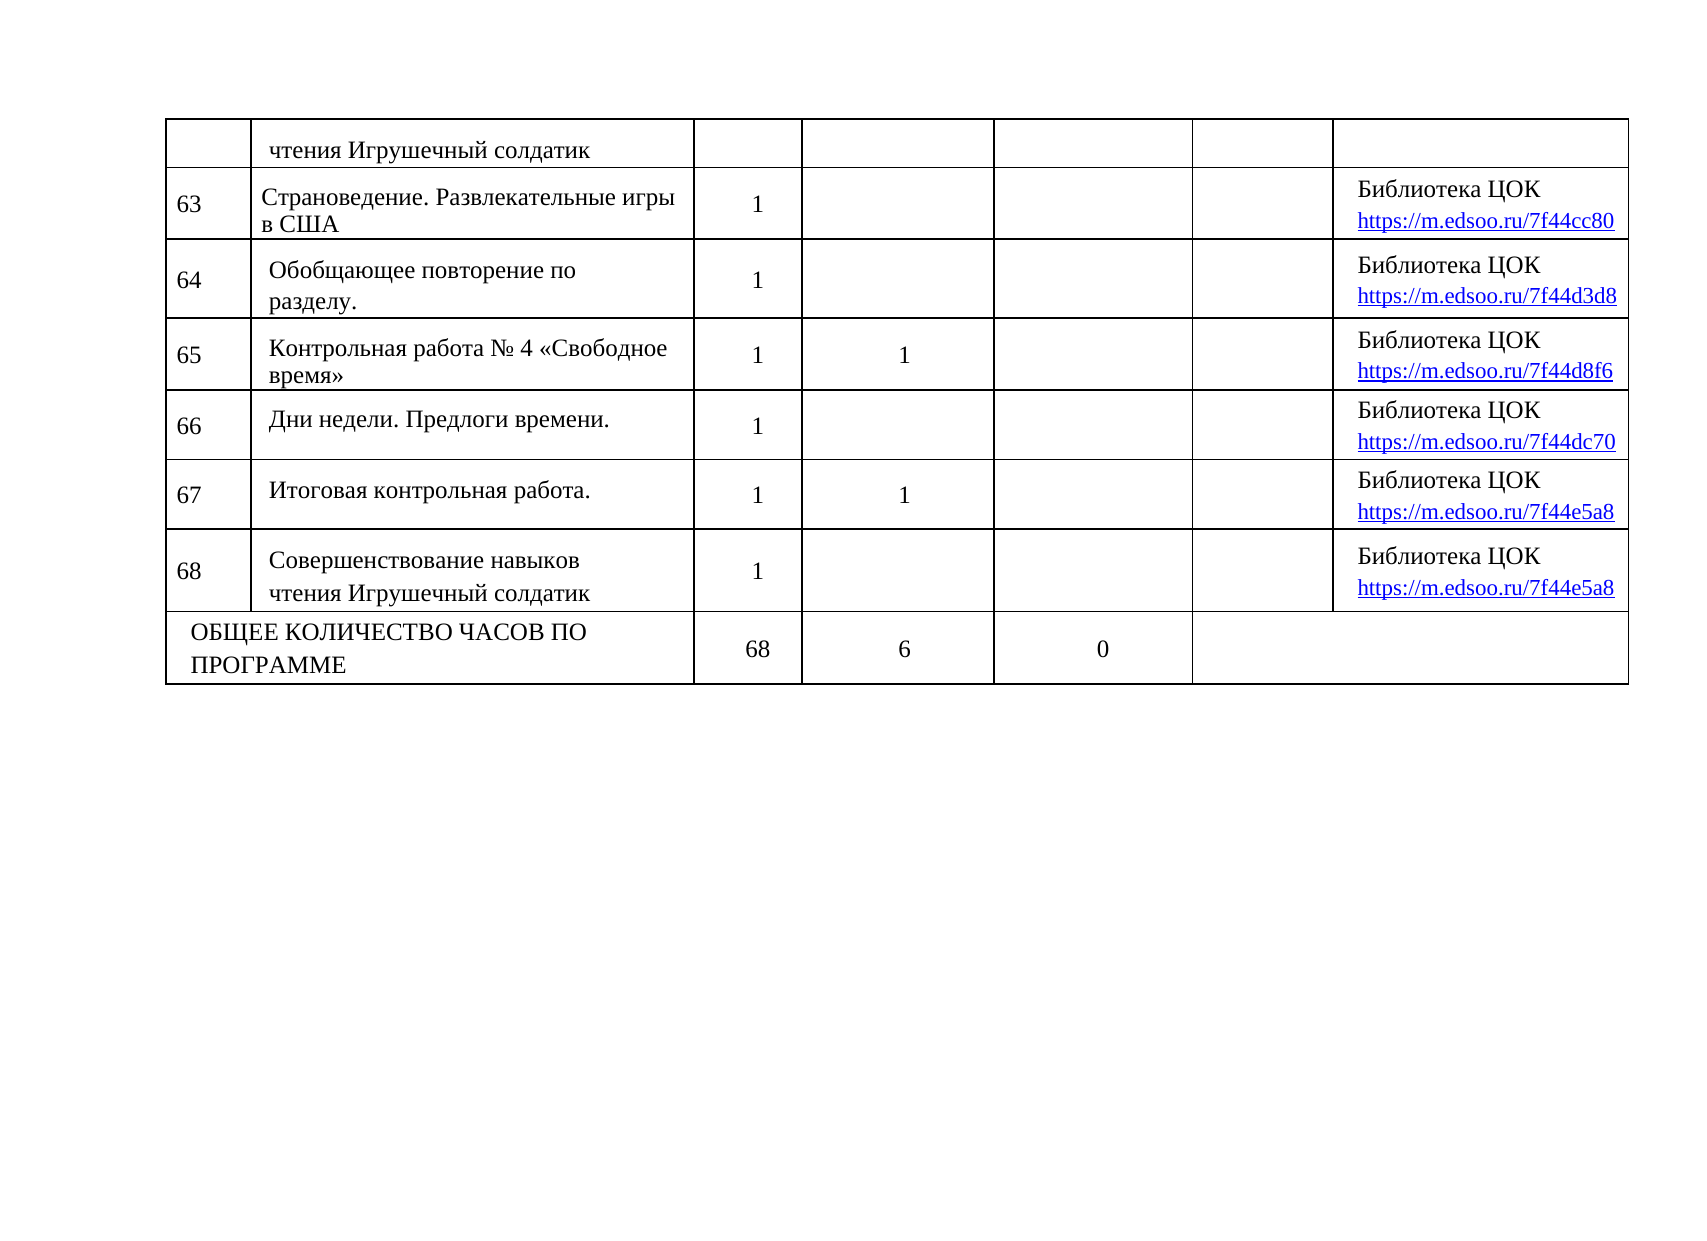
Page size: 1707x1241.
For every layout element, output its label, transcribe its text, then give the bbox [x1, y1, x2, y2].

table_cell Совершенствование навыков чтения Игрушечный солдатик [252, 530, 693, 611]
table_cell ОБЩЕЕ КОЛИЧЕСТВО ЧАСОВ ПО ПРОГРАММЕ [167, 612, 693, 683]
table_cell 1 [695, 460, 801, 528]
table_cell 66 [167, 391, 250, 458]
table_cell [1193, 120, 1332, 167]
table_cell Обобщающее повторение по разделу. [252, 240, 693, 317]
table_cell 1 [695, 168, 801, 238]
table_cell 1 [803, 460, 993, 528]
table_cell [1193, 168, 1332, 238]
table_cell 63 [167, 168, 250, 238]
table_cell [995, 319, 1192, 389]
table_cell [995, 240, 1192, 317]
table_cell Библиотека ЦОК https://m.edsoo.ru/7f44e5a8 [1334, 460, 1628, 528]
table_cell [803, 240, 993, 317]
table_cell 65 [167, 319, 250, 389]
table_cell 67 [167, 460, 250, 528]
table_cell [995, 530, 1192, 611]
table_cell 68 [695, 612, 801, 683]
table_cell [252, 120, 693, 167]
table_cell Библиотека ЦОК https://m.edsoo.ru/7f44cc80 [1334, 168, 1628, 238]
table_cell [803, 120, 993, 167]
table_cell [1334, 120, 1628, 167]
table_cell [1193, 240, 1332, 317]
table_cell [803, 168, 993, 238]
table_cell 1 [695, 120, 801, 167]
table_cell 1 [803, 319, 993, 389]
table_cell 62 [167, 120, 250, 167]
table_cell [1193, 460, 1332, 528]
table_cell [803, 391, 993, 458]
table_cell 68 [167, 530, 250, 611]
table_cell [995, 168, 1192, 238]
table_cell [1193, 319, 1332, 389]
table_cell Итоговая контрольная работа. [252, 460, 693, 528]
table_cell 64 [167, 240, 250, 317]
table_cell Библиотека ЦОК https://m.edsoo.ru/7f44d8f6 [1334, 319, 1628, 389]
table_cell 1 [695, 530, 801, 611]
table_cell [995, 460, 1192, 528]
table_cell [995, 391, 1192, 458]
table_cell Страноведение. Развлекательные игры в США [252, 168, 693, 238]
table_cell 1 [695, 240, 801, 317]
table_cell Дни недели. Предлоги времени. [252, 391, 693, 458]
table_cell Контрольная работа № 4 «Свободное время» [252, 319, 693, 389]
table_cell [995, 120, 1192, 167]
table_cell Библиотека ЦОК https://m.edsoo.ru/7f44e5a8 [1334, 530, 1628, 611]
table_cell [1193, 530, 1332, 611]
table_cell 6 [803, 612, 993, 683]
table_cell 0 [995, 612, 1192, 683]
table_cell Библиотека ЦОК https://m.edsoo.ru/7f44d3d8 [1334, 240, 1628, 317]
table_cell 1 [695, 391, 801, 458]
table_cell [803, 530, 993, 611]
table_cell [1193, 391, 1332, 458]
table_cell Библиотека ЦОК https://m.edsoo.ru/7f44dc70 [1334, 391, 1628, 458]
table_cell 1 [695, 319, 801, 389]
table_cell [1193, 612, 1628, 683]
